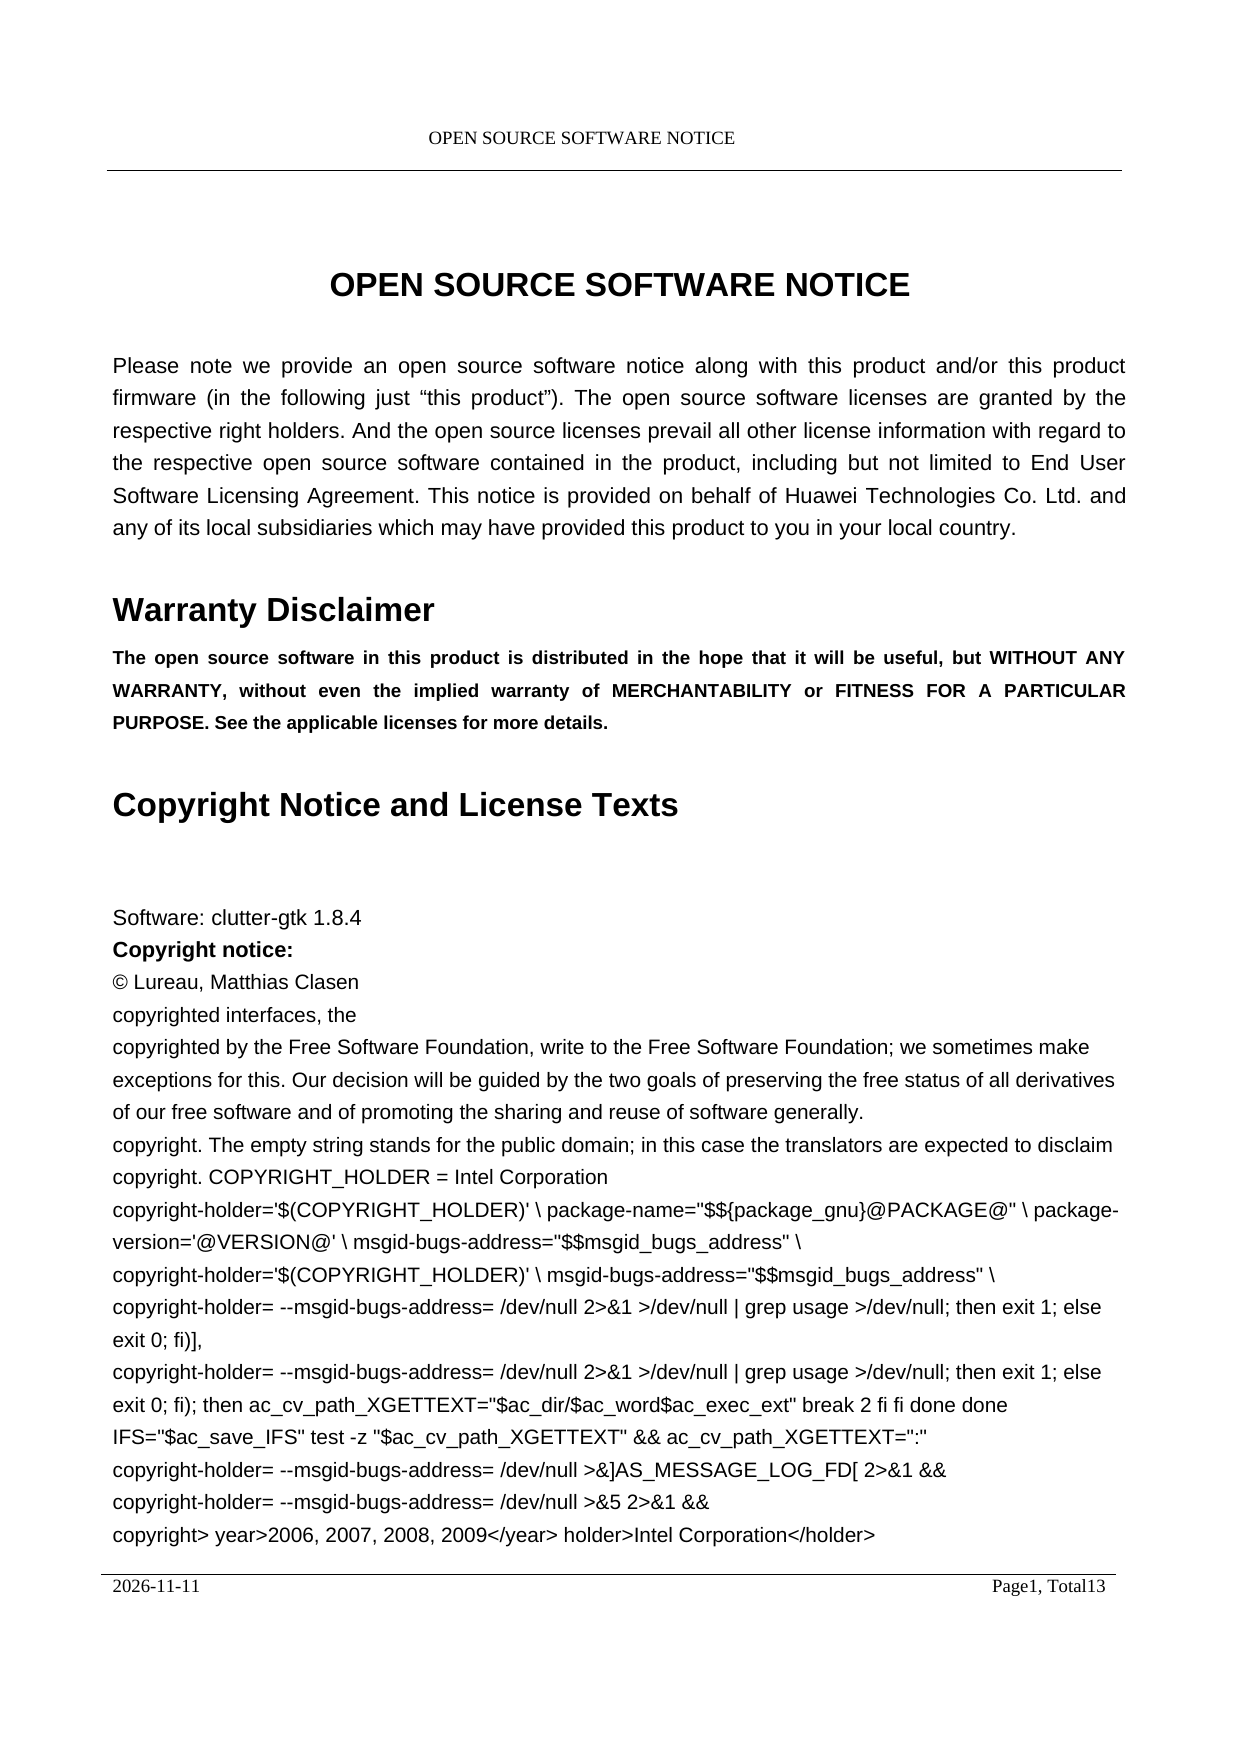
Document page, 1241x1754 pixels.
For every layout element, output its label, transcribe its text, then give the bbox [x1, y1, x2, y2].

text copyright-holder= --msgid-bugs-address= /dev/null >&5 2>&1 && [112, 1486, 1128, 1518]
text copyright. COPYRIGHT_HOLDER = Intel Corporation [112, 1161, 1128, 1193]
text copyright> year>2006, 2007, 2008, 2009</year> holder>Intel Corporation</holder> [112, 1518, 1128, 1551]
text The open source software in this product is distributed in the hope that it will be useful, but WITHOUT ANY WARRANTY, without even the implied warranty of MERCHANTABILITY or FITNESS FOR A PARTICULAR PURPOSE. See the applicable licenses for more details. [112, 641, 1128, 739]
text Warranty Disclaimer [112, 576, 1128, 641]
text Please note we provide an open source software notice along with this product and/or this product firmware (in the following just “this product”). The open source software licenses are granted by the respective right holders. And the open source licenses prevail all other license information with regard to the respective open source software contained in the product, including but not limited to End User Software Licensing Agreement. This notice is provided on behalf of Huawei Technologies Co. Ltd. and any of its local subsidiaries which may have provided this product to you in your local country. [112, 349, 1128, 544]
text copyright-holder= --msgid-bugs-address= /dev/null >&]AS_MESSAGE_LOG_FD[ 2>&1 && [112, 1453, 1128, 1486]
text OPEN SOURCE SOFTWARE NOTICE [112, 251, 1128, 316]
text Copyright Notice and License Texts [112, 771, 1128, 836]
text copyrighted interfaces, the [112, 998, 1128, 1031]
text Software: clutter-gtk 1.8.4 [112, 901, 1128, 933]
text copyrighted by the Free Software Foundation, write to the Free Software Foundation; we sometimes make exceptions for this. Our decision will be guided by the two goals of preserving the free status of all derivatives of our free software and of promoting the sharing and reuse of software generally. [112, 1031, 1128, 1128]
text copyright-holder= --msgid-bugs-address= /dev/null 2>&1 >/dev/null | grep usage >/dev/null; then exit 1; else exit 0; fi)], [112, 1291, 1128, 1356]
text copyright-holder='$(COPYRIGHT_HOLDER)' \ package-name="$${package_gnu}@PACKAGE@" \ package-version='@VERSION@' \ msgid-bugs-address="$$msgid_bugs_address" \ [112, 1193, 1128, 1258]
text copyright-holder='$(COPYRIGHT_HOLDER)' \ msgid-bugs-address="$$msgid_bugs_address" \ [112, 1258, 1128, 1291]
text © Lureau, Matthias Clasen [112, 966, 1128, 998]
text Copyright notice: [112, 933, 1128, 966]
text copyright-holder= --msgid-bugs-address= /dev/null 2>&1 >/dev/null | grep usage >/dev/null; then exit 1; else exit 0; fi); then ac_cv_path_XGETTEXT="$ac_dir/$ac_word$ac_exec_ext" break 2 fi fi done done IFS="$ac_save_IFS" test -z "$ac_cv_path_XGETTEXT" && ac_cv_path_XGETTEXT=":" [112, 1356, 1128, 1453]
text copyright. The empty string stands for the public domain; in this case the translators are expected to disclaim [112, 1128, 1128, 1161]
